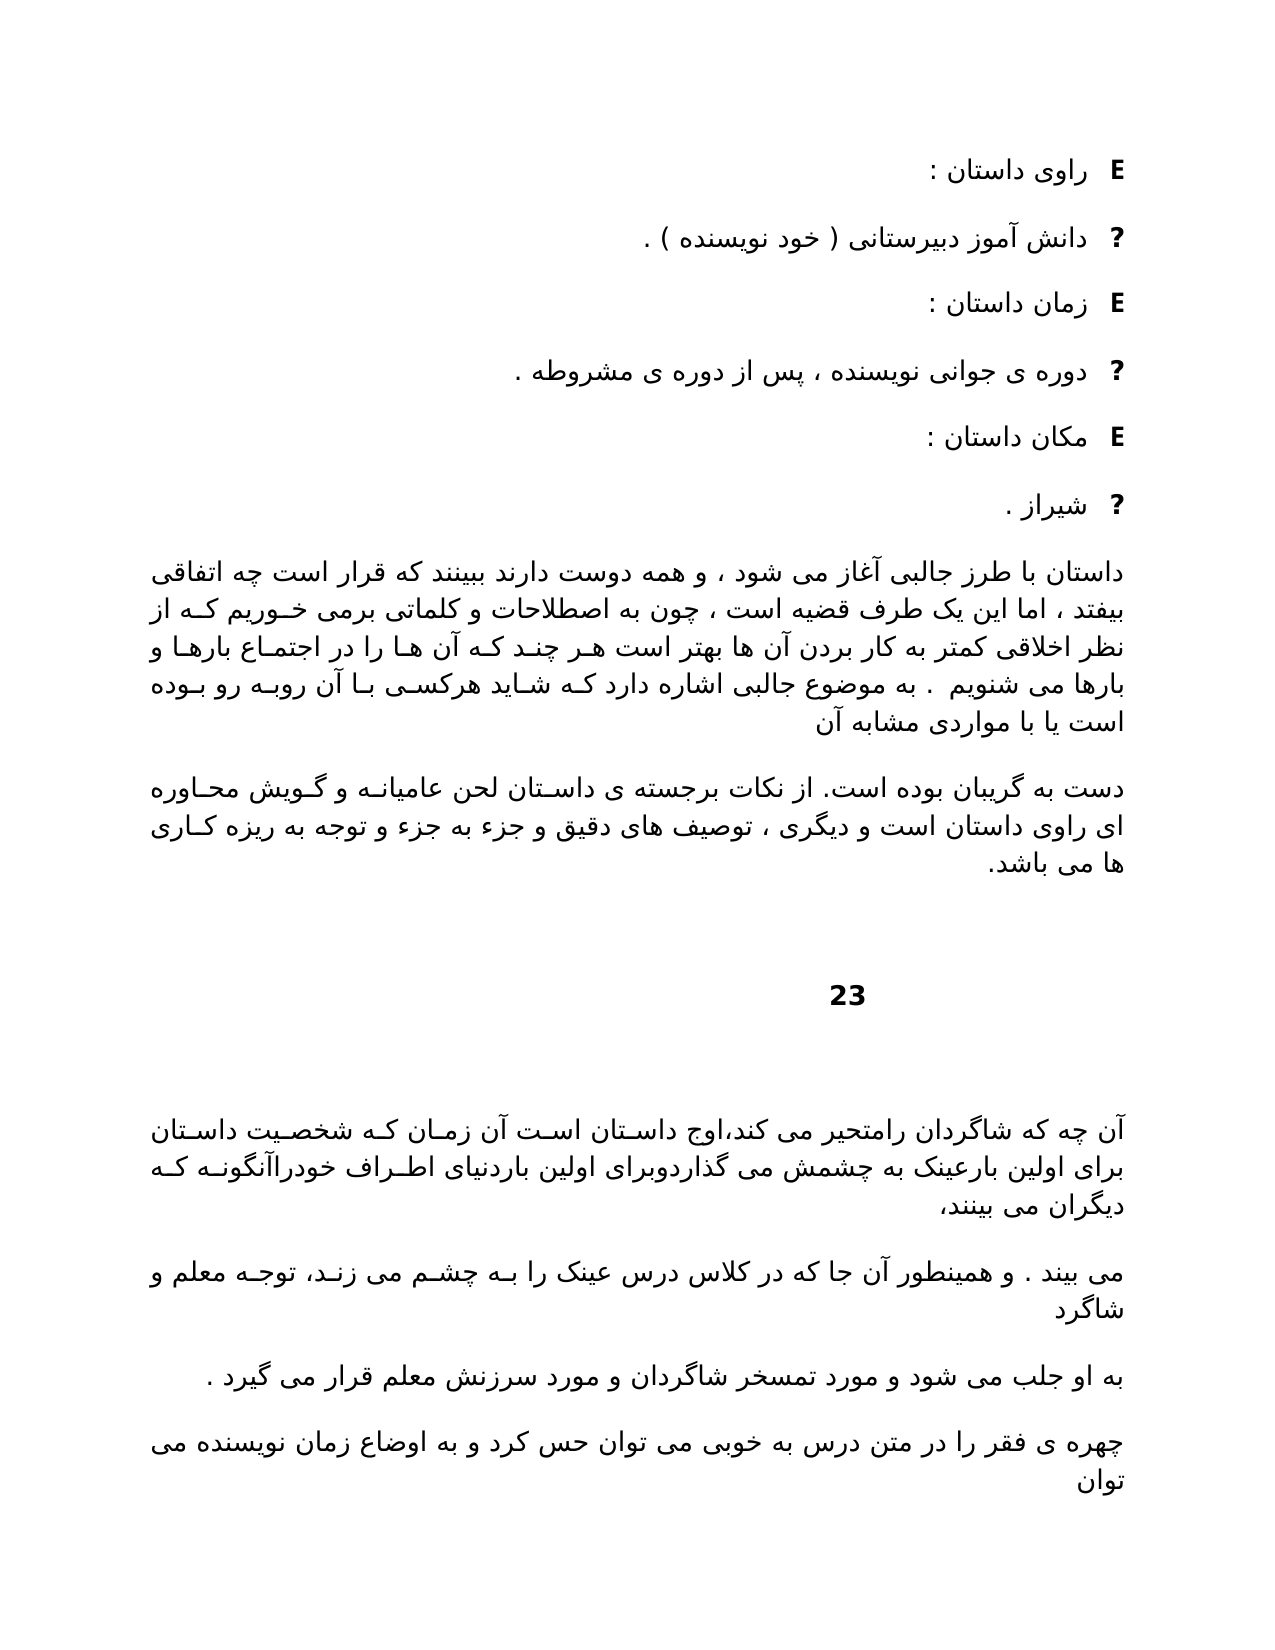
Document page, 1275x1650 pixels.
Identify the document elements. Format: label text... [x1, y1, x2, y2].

text ? شیراز . [150, 483, 1125, 521]
text می بیند . و همینطور آن جا که در کلاس درس عینک را به چشم می زند، توجه معلم و شاگرد [150, 1250, 1125, 1325]
text آن چه که شاگردان رامتحیر می کند،اوج داستان است آن زمان که شخصیت داستان برای اولین بارعینک به چشمش می گذاردوبرای اولین باردنیای اطراف خودراآنگونه که دیگران می بینند، [150, 1108, 1125, 1221]
text چهره ی فقر را در متن درس به خوبی می توان حس کرد و به اوضاع زمان نویسنده می توان [150, 1421, 1125, 1496]
text ? دوره ی جوانی نویسنده ، پس از دوره ی مشروطه . [150, 350, 1125, 387]
text E زمان داستان : [150, 283, 1125, 321]
text E مکان داستان : [150, 417, 1125, 454]
text داستان با طرز جالبی آغاز می شود ، و همه دوست دارند ببینند که قرار است چه اتفاقی بیفتد ، اما این یک طرف قضیه است ، چون به اصطلاحات و کلماتی برمی خوریم که از نظر اخلاقی کمتر به کار بردن آن ها بهتر است هر چند که آن ها را در اجتماع بارها و بارها می شنویم . به موضوع جالبی اشاره دارد که شاید هرکسی با آن روبه رو بوده است یا با مواردی مشابه آن [150, 550, 1125, 737]
text دست به گریبان بوده است. از نکات برجسته ی داستان لحن عامیانه و گویش محاوره ای راوی داستان است و دیگری ، توصیف های دقیق و جزء به جزء و توجه به ریزه کاری ها می باشد. [150, 767, 1125, 879]
text E راوی داستان : [150, 150, 1125, 187]
text ? دانش آموز دبیرستانی ( خود نویسنده ) . [150, 217, 1125, 254]
text 23 [150, 975, 1125, 1012]
text به او جلب می شود و مورد تمسخر شاگردان و مورد سرزنش معلم قرار می گیرد . [150, 1354, 1125, 1392]
